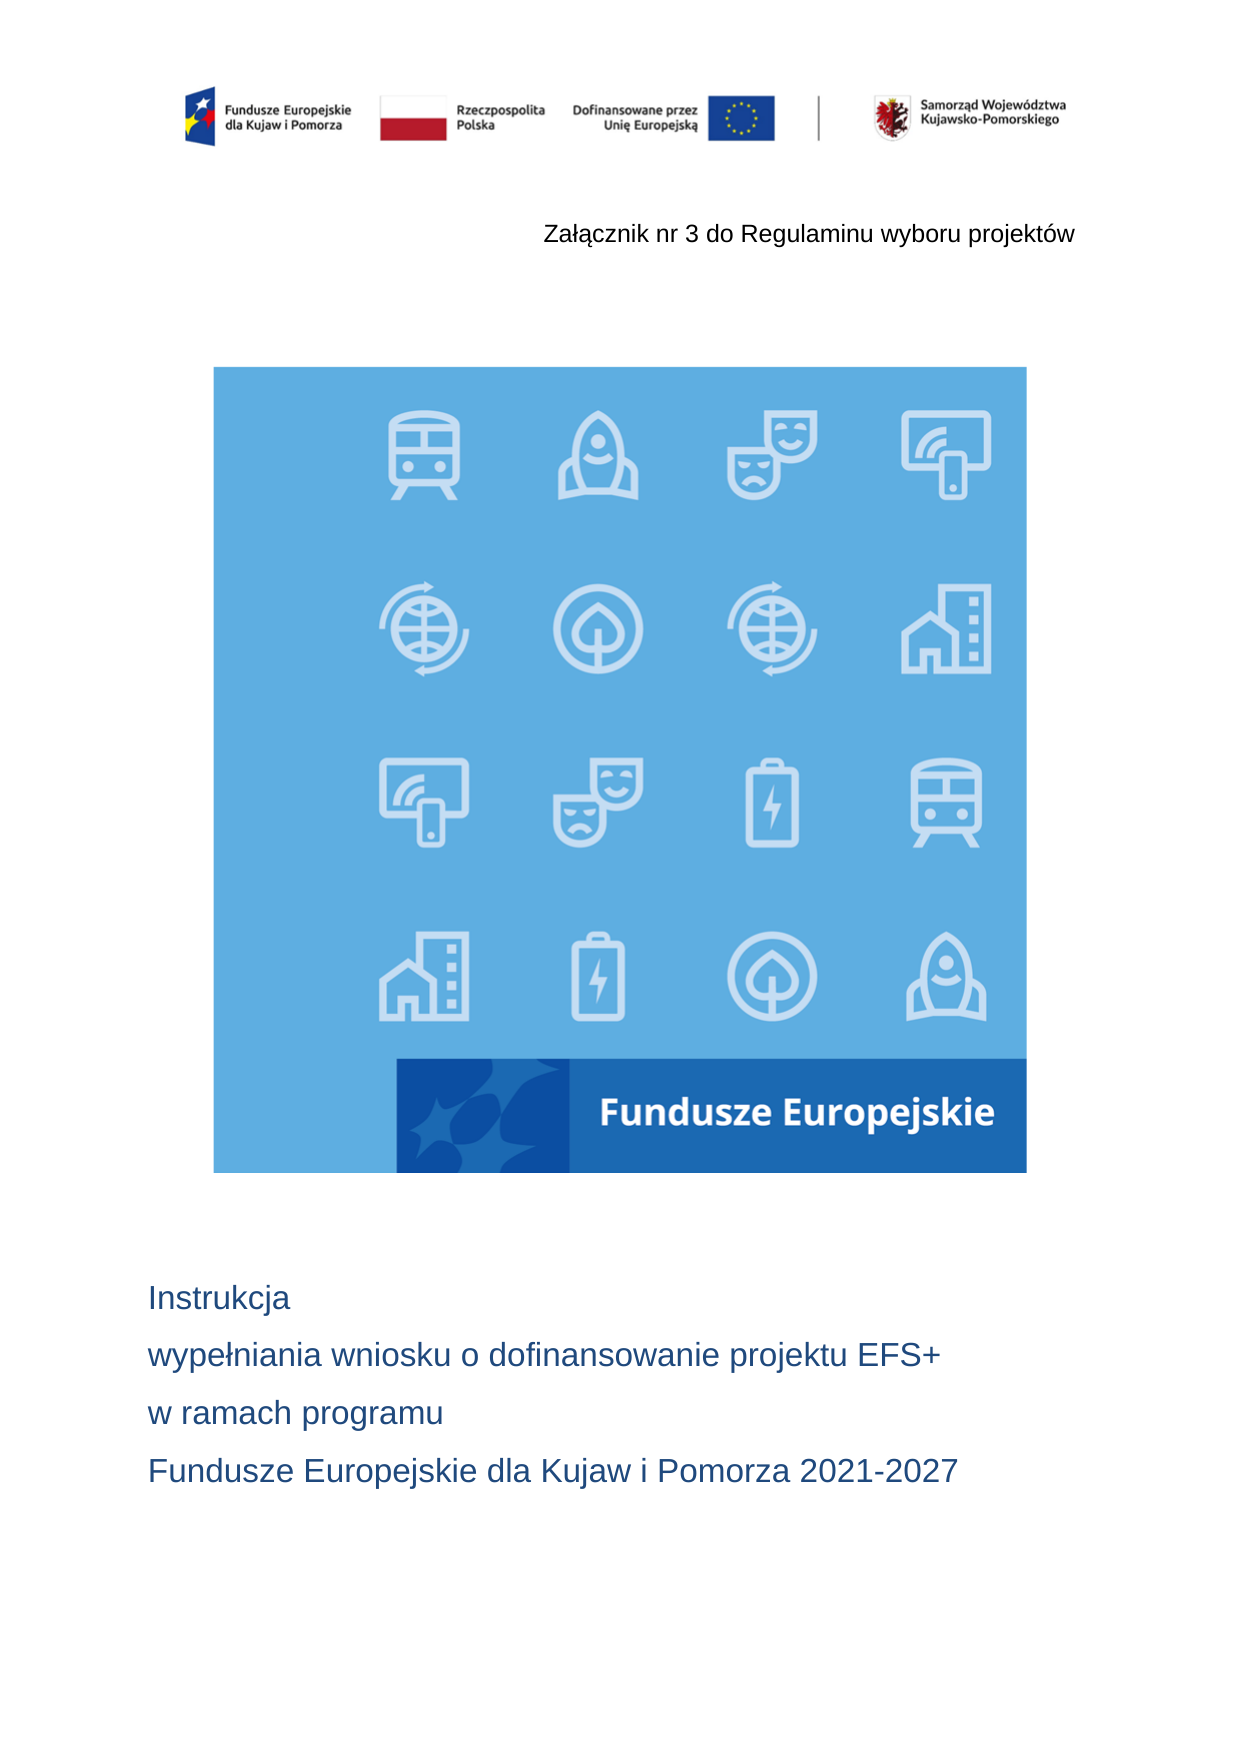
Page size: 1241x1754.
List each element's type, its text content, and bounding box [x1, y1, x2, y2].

text Instrukcja wypełniania wniosku o dofinansowanie projektu EFS+ w ramach programu Fundusze Europejskie dla Kujaw i Pomorza 2021-2027 [148, 1278, 1093, 1489]
picture [156, 73, 1093, 161]
picture [213, 363, 1027, 1173]
text Załącznik nr 3 do Regulaminu wyboru projektów [482, 219, 1093, 333]
